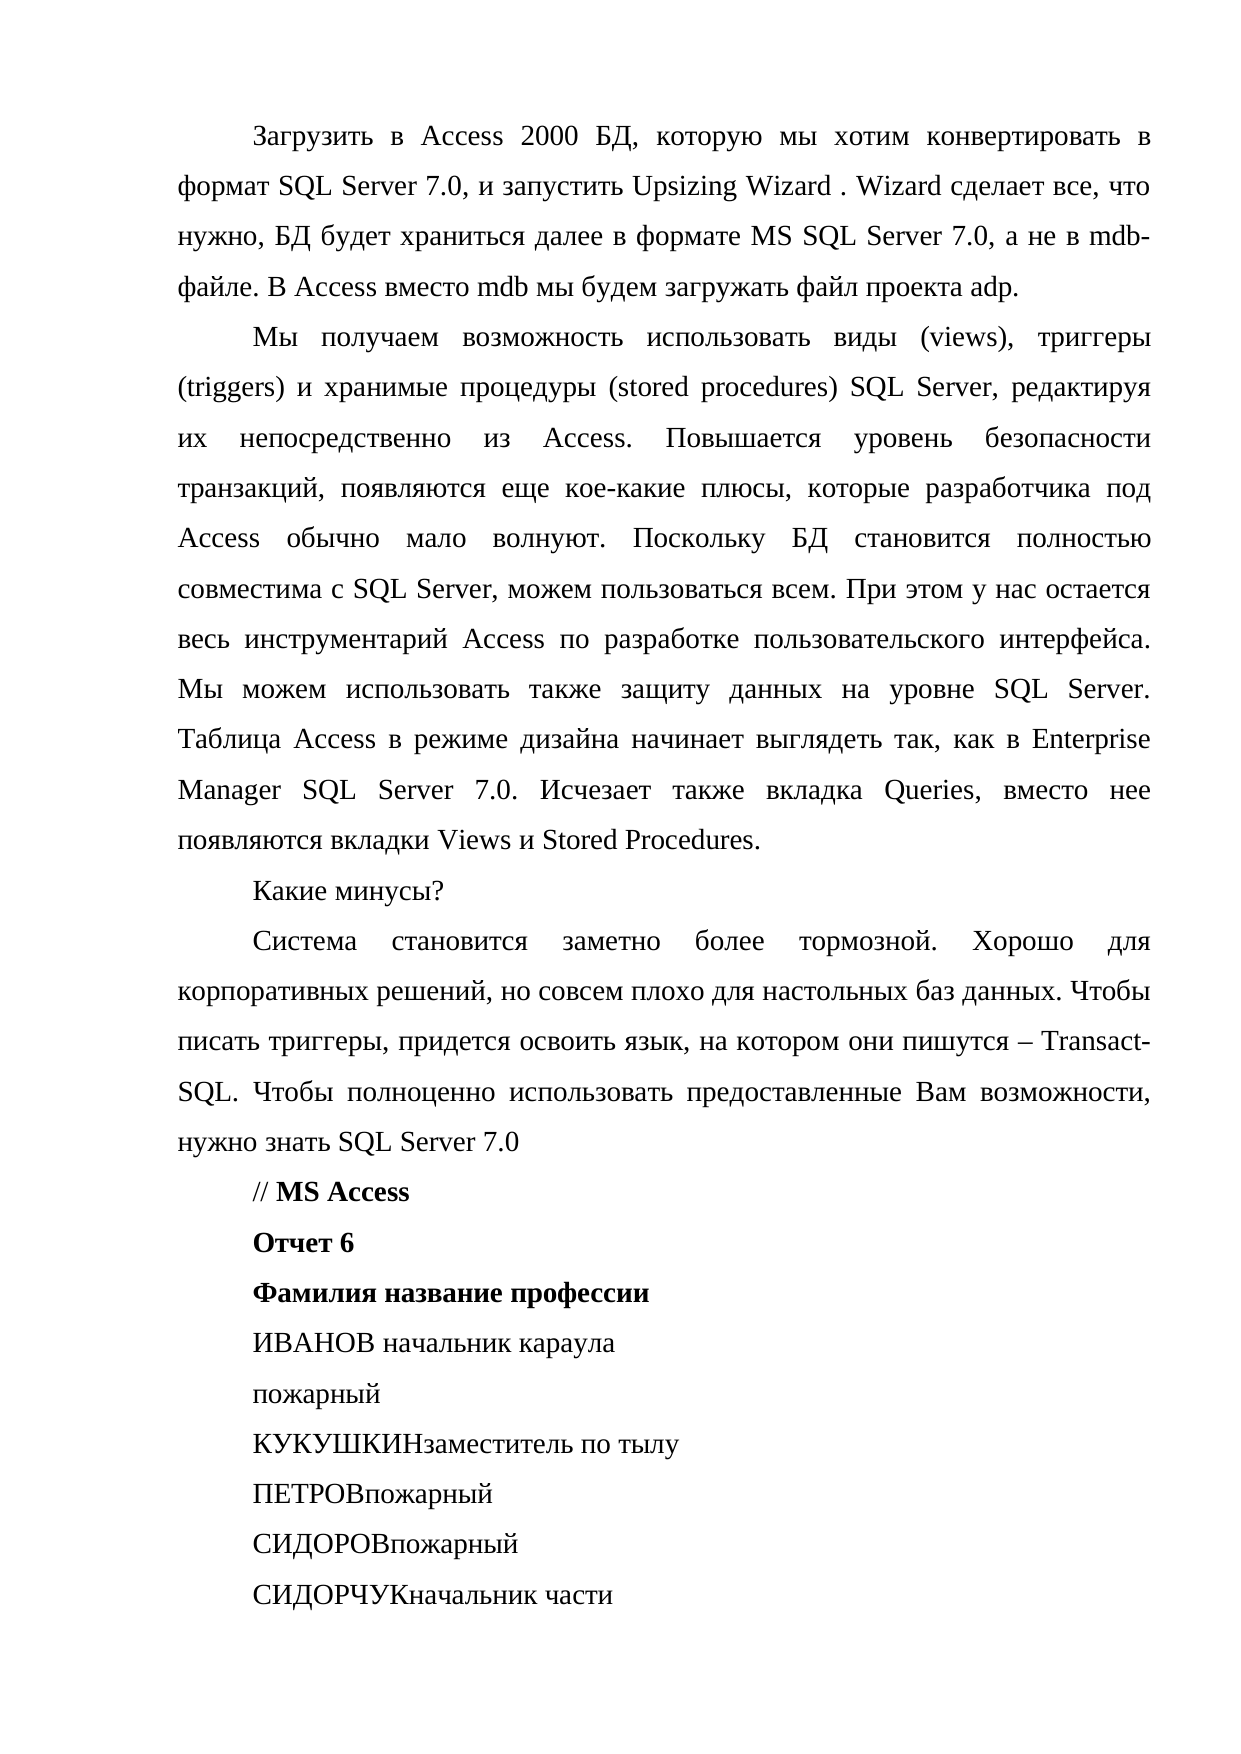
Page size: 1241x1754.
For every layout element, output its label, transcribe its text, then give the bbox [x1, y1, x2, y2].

text Система становится заметно более тормозной. Хорошо для корпоративных решений, но совсем плохо для настольных баз данных. Чтобы писать триггеры, придется освоить язык, на котором они пишутся – Transact-SQL. Чтобы полноценно использовать предоставленные Вам возможности, нужно знать SQL Server 7.0 [177, 923, 1152, 1158]
text Мы получаем возможность использовать виды (views), триггеры (triggers) и хранимые процедуры (stored procedures) SQL Server, редактируя их непосредственно из Access. Повышается уровень безопасности транзакций, появляются еще кое-какие плюсы, которые разработчика под Access обычно мало волнуют. Поскольку БД становится полностью совместима с SQL Server, можем пользоваться всем. При этом у нас остается весь инструментарий Access по разработке пользовательского интерфейса. Мы можем использовать также защиту данных на уровне SQL Server. Таблица Access в режиме дизайна начинает выглядеть так, как в Enterprise Manager SQL Server 7.0. Исчезает также вкладка Queries, вместо нее появляются вкладки Views и Stored Procedures. [177, 319, 1152, 856]
text СИДОРЧУКначальник части [177, 1577, 1152, 1611]
text // MS Access [177, 1175, 1152, 1208]
text ИВАНОВ начальник караула [177, 1326, 1152, 1359]
text Отчет 6 [177, 1225, 1152, 1258]
text ПЕТРОВпожарный [177, 1477, 1152, 1510]
text Загрузить в Access 2000 БД, которую мы хотим конвертировать в формат SQL Server 7.0, и запустить Upsizing Wizard . Wizard сделает все, что нужно, БД будет храниться далее в формате MS SQL Server 7.0, а не в mdb-файле. В Access вместо mdb мы будем загружать файл проекта adp. [177, 118, 1152, 303]
text пожарный [177, 1376, 1152, 1409]
text КУКУШКИНзаместитель по тылу [177, 1426, 1152, 1460]
text СИДОРОВпожарный [177, 1527, 1152, 1560]
text Какие минусы? [177, 873, 1152, 906]
text Фамилия название профессии [177, 1275, 1152, 1309]
